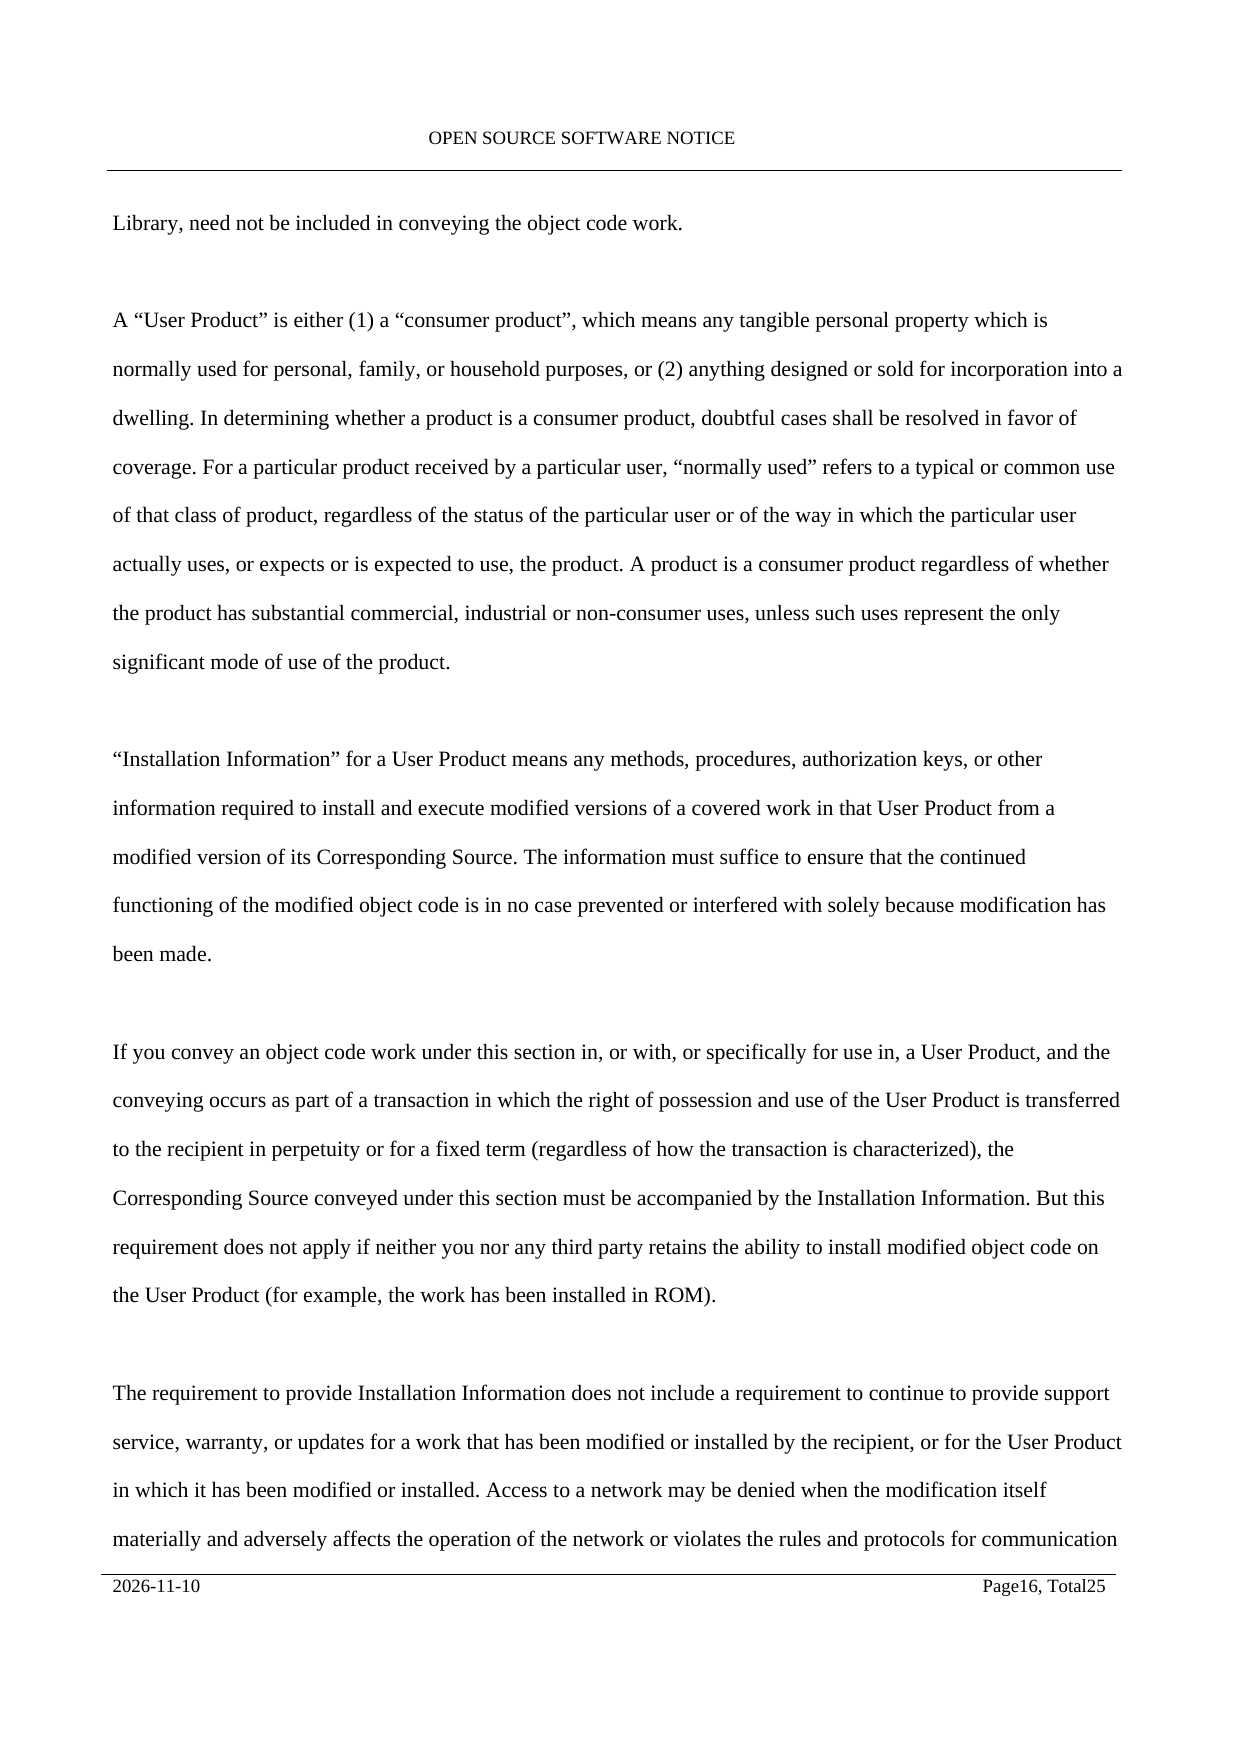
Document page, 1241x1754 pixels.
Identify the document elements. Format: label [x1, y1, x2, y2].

text [112, 206, 1128, 1555]
